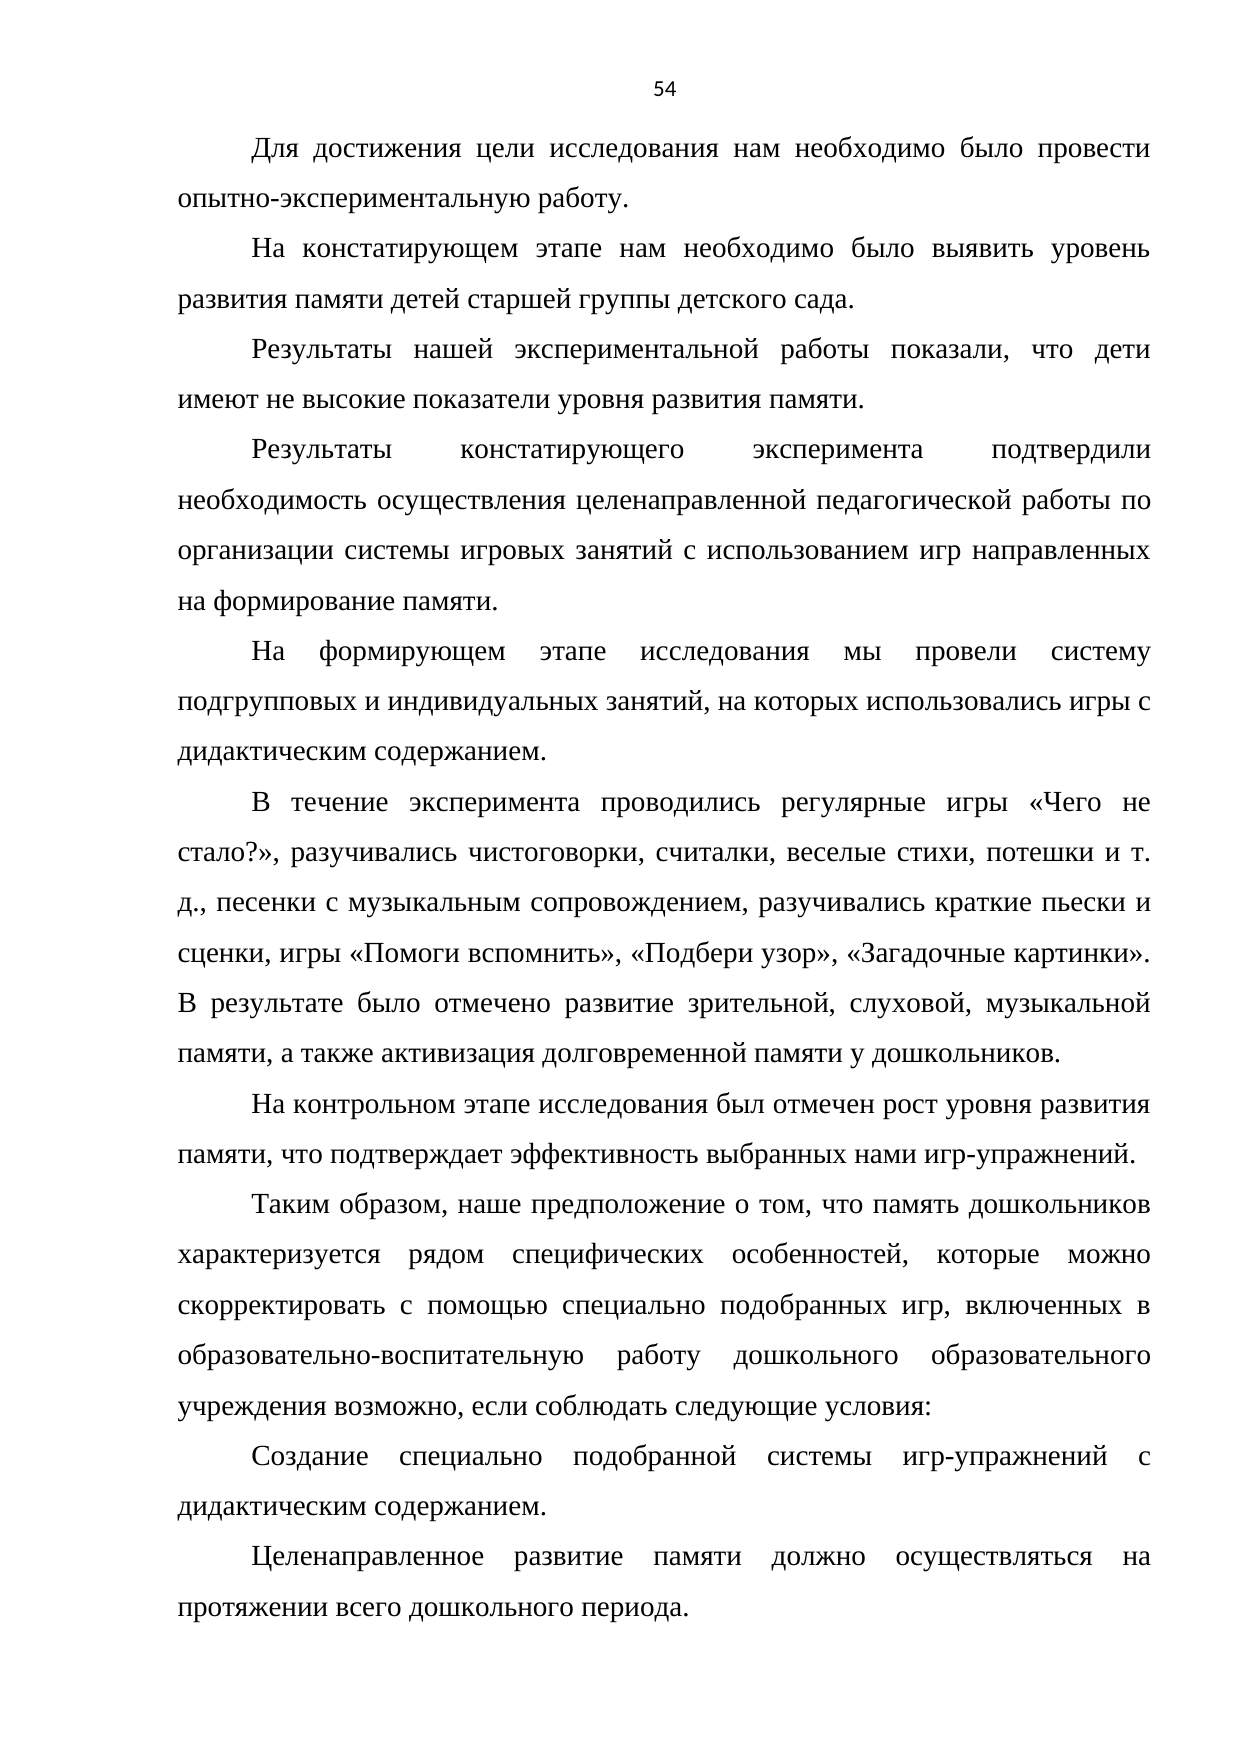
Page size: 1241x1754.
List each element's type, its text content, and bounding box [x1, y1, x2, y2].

text На констатирующем этапе нам необходимо было выявить уровень развития памяти детей старшей группы детского сада. [177, 230, 1152, 314]
text Таким образом, наше предположение о том, что память дошкольников характеризуется рядом специфических особенностей, которые можно скорректировать с помощью специально подобранных игр, включенных в образовательно-воспитательную работу дошкольного образовательного учреждения возможно, если соблюдать следующие условия: [177, 1186, 1152, 1421]
text В течение эксперимента проводились регулярные игры «Чего не стало?», разучивались чистоговорки, считалки, веселые стихи, потешки и т. д., песенки с музыкальным сопровождением, разучивались краткие пьески и сценки, игры «Помоги вспомнить», «Подбери узор», «Загадочные картинки». В результате было отмечено развитие зрительной, слуховой, музыкальной памяти, а также активизация долговременной памяти у дошкольников. [177, 784, 1152, 1069]
text Целенаправленное развитие памяти должно осуществляться на протяжении всего дошкольного периода. [177, 1538, 1152, 1622]
text Результаты констатирующего эксперимента подтвердили необходимость осуществления целенаправленной педагогической работы по организации системы игровых занятий с использованием игр направленных на формирование памяти. [177, 432, 1152, 616]
text На контрольном этапе исследования был отмечен рост уровня развития памяти, что подтверждает эффективность выбранных нами игр-упражнений. [177, 1086, 1152, 1169]
text Для достижения цели исследования нам необходимо было провести опытно-экспериментальную работу. [177, 130, 1152, 214]
text Создание специально подобранной системы игр-упражнений с дидактическим содержанием. [177, 1438, 1152, 1522]
text На формирующем этапе исследования мы провели систему подгрупповых и индивидуальных занятий, на которых использовались игры с дидактическим содержанием. [177, 633, 1152, 767]
text Результаты нашей экспериментальной работы показали, что дети имеют не высокие показатели уровня развития памяти. [177, 331, 1152, 415]
